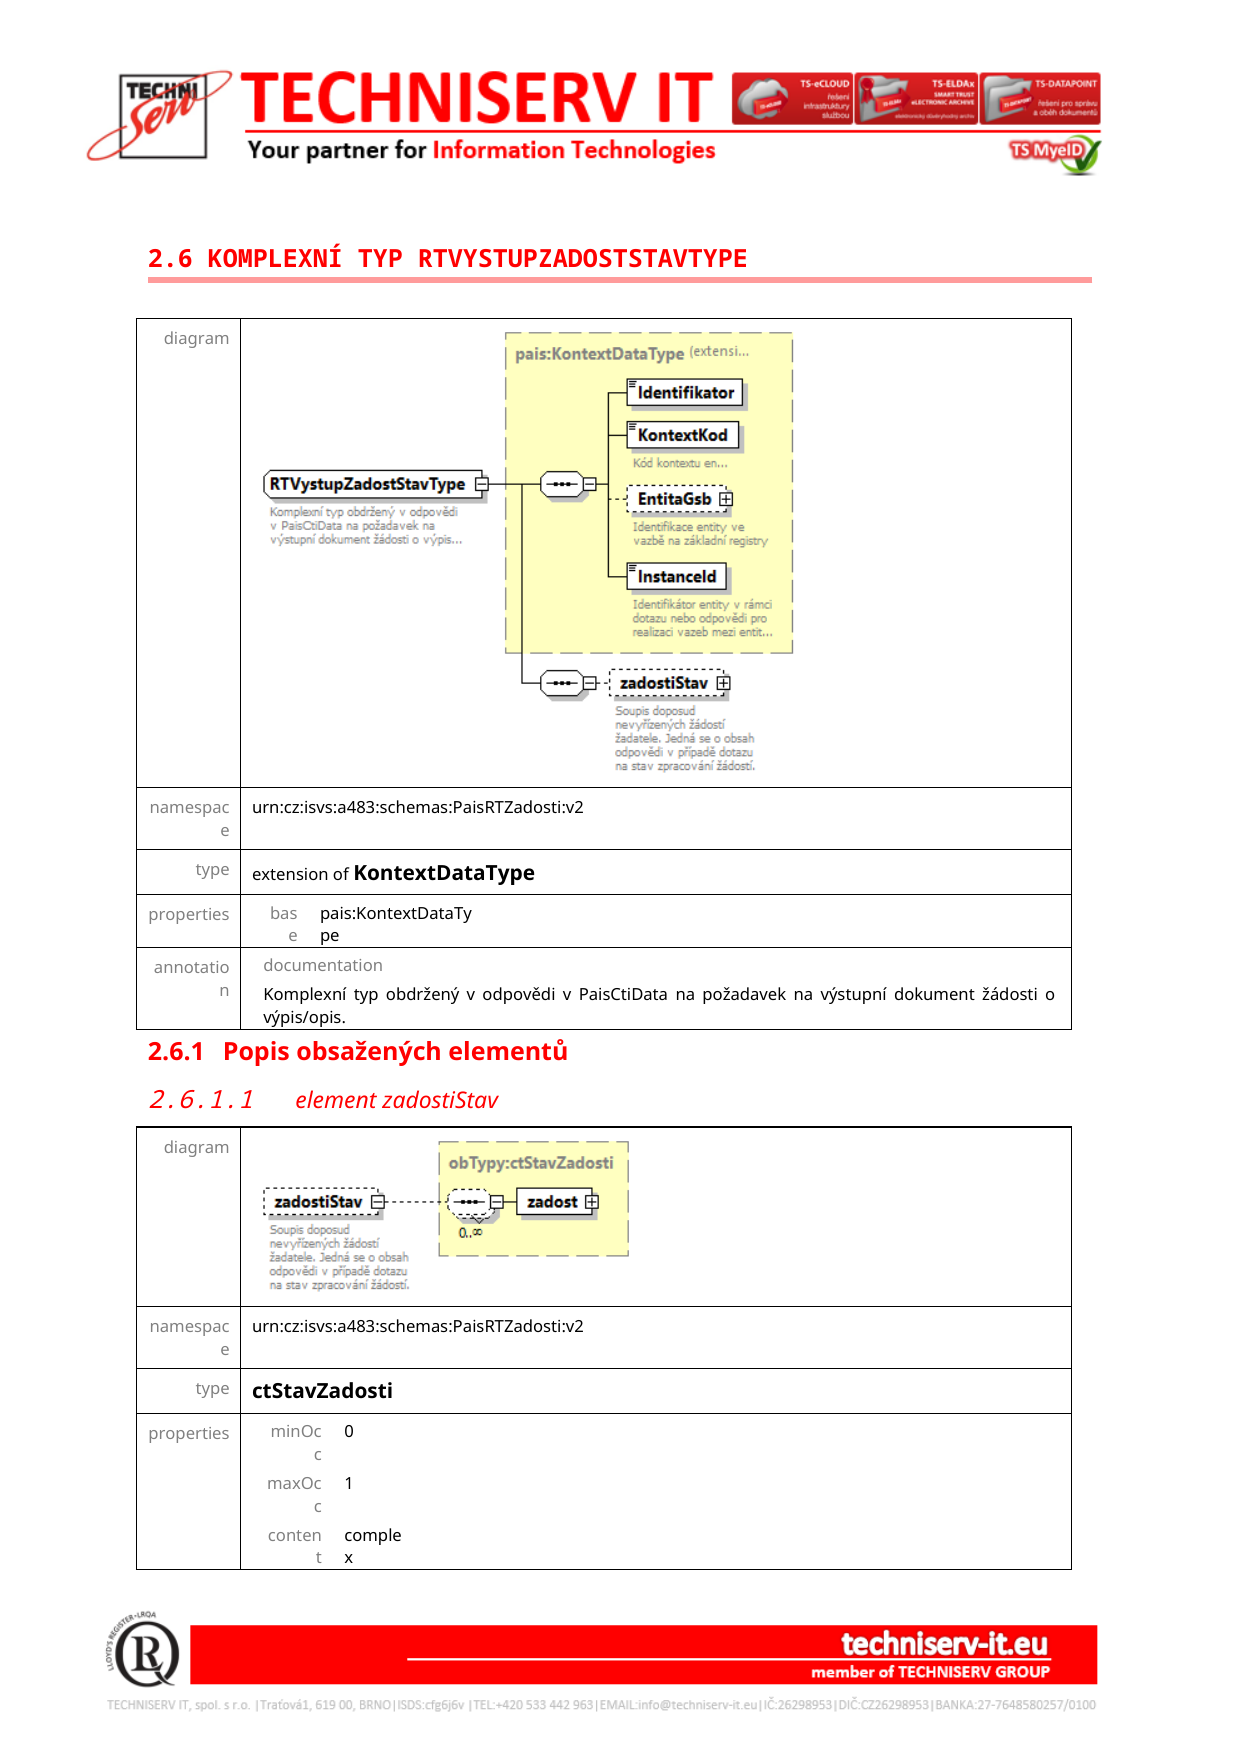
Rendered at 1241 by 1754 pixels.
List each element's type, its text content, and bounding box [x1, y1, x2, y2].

table_cell type [137, 1369, 240, 1413]
table_cell namespace [137, 1307, 240, 1368]
picture [251, 326, 817, 779]
table_cell properties [137, 895, 240, 947]
table_cell properties [137, 1414, 240, 1569]
table_header diagram [137, 1128, 240, 1306]
table_cell annotation [137, 948, 240, 1028]
subtitle Popis obsažených elementů [148, 1034, 1092, 1068]
picture [79, 58, 1118, 185]
subtitle Komplexní typ RTVystupZadostStavType [148, 240, 1092, 277]
table_cell [241, 948, 1071, 1028]
table_cell namespace [137, 788, 240, 849]
table_cell [241, 895, 1071, 947]
table_header [241, 319, 1071, 787]
table_header diagram [137, 319, 240, 787]
table_cell type [137, 850, 240, 894]
table_cell urn:cz:isvs:a483:schemas:PaisRTZadosti:v2 [241, 1307, 1071, 1368]
picture [251, 1135, 654, 1298]
table_cell urn:cz:isvs:a483:schemas:PaisRTZadosti:v2 [241, 788, 1071, 849]
picture [87, 1607, 1103, 1715]
table_cell ctStavZadosti [241, 1369, 1071, 1413]
table_header [241, 1128, 1071, 1306]
table_cell extension of KontextDataType [241, 850, 1071, 894]
subtitle element zadostiStav [148, 1082, 1092, 1116]
table_cell [241, 1414, 1071, 1569]
